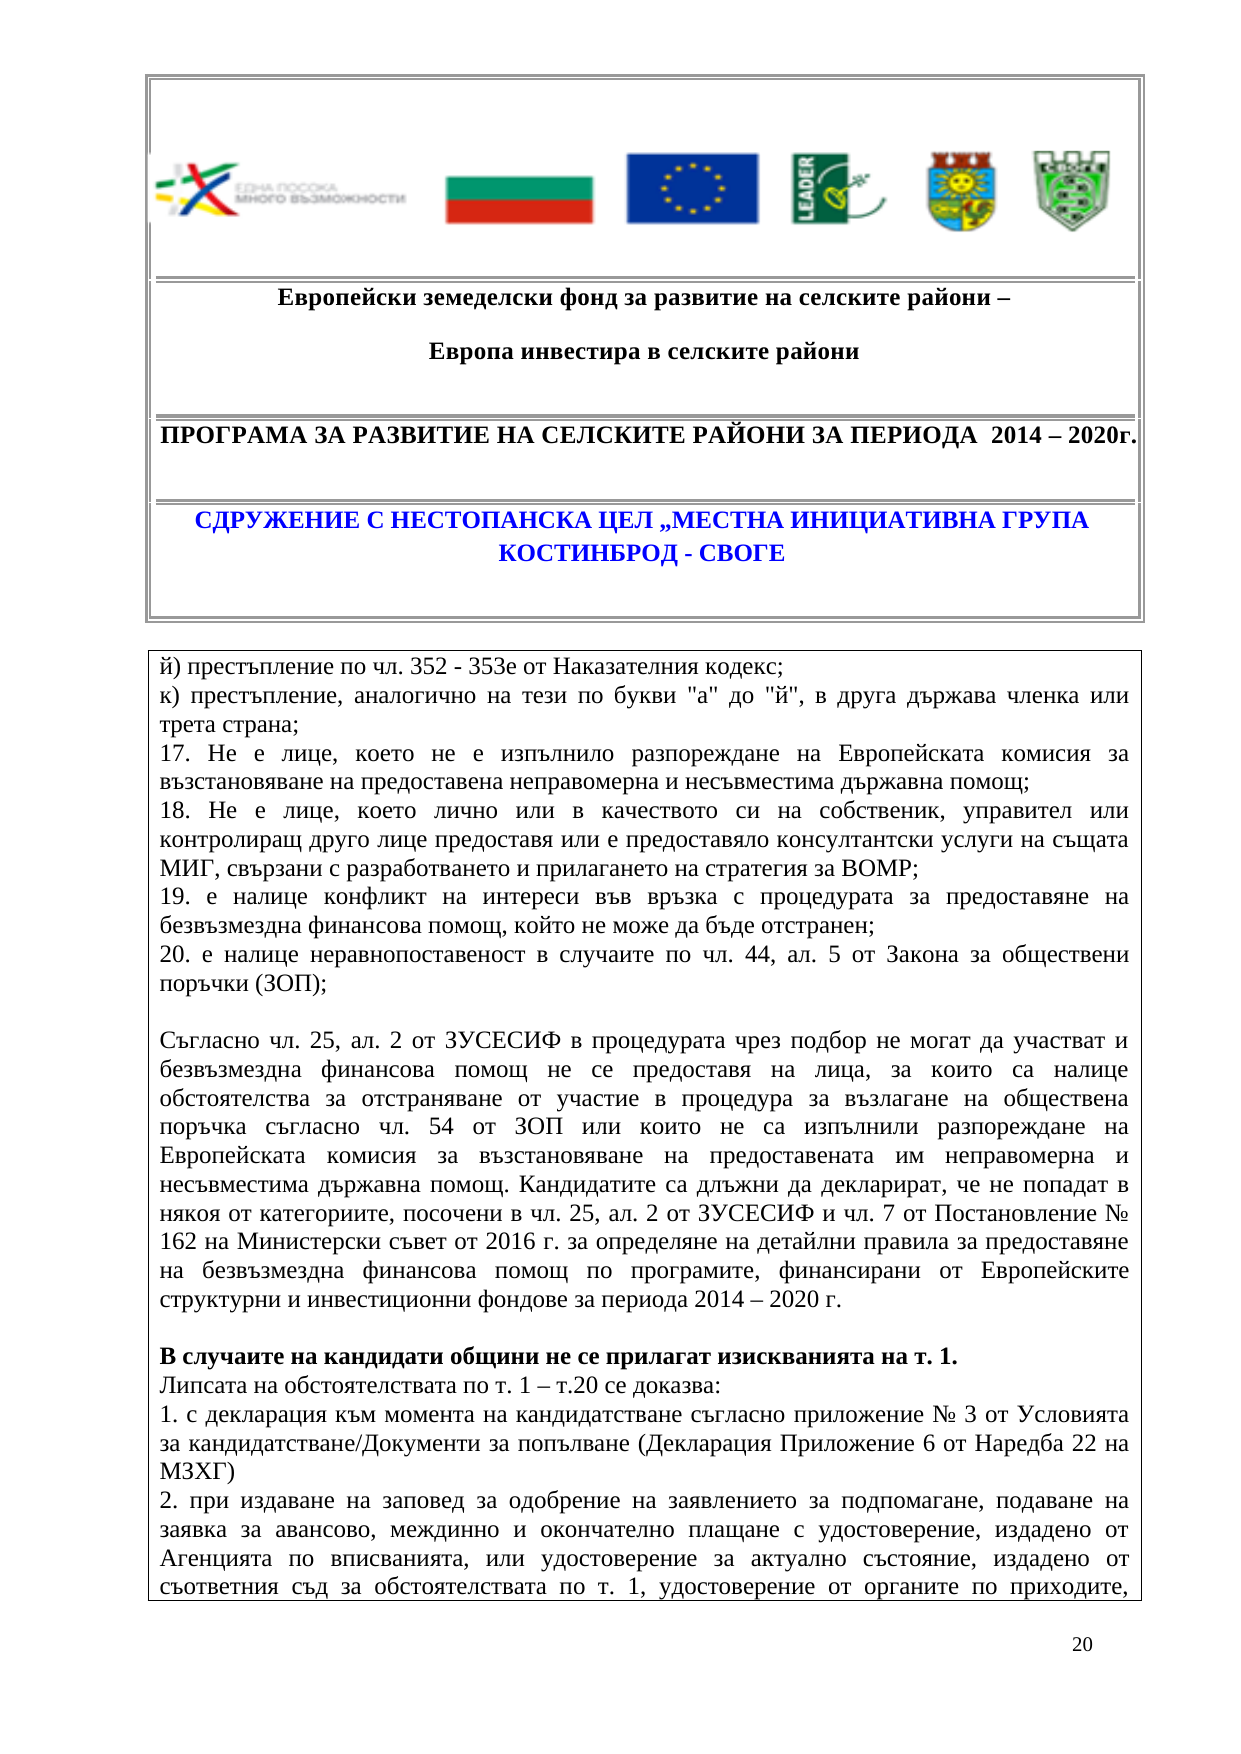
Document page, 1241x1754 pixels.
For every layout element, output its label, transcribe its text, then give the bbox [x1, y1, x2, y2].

table_header Не се подпомагат кандидати/ползватели на помощта при наличие на някое от обстоятелствата за отстраняване, когато: 1. са обявени в несъстоятелност или са в производство по несъстоятелност, или са в процедура по ликвидация, или са сключили извънсъдебно споразумение с кредиторите си по смисъла на чл. 740 от Търговския закон, или са преустановили дейността си; 2. имат задължения по смисъла на чл. 162, ал. 2, т. 1 от Данъчно-осигурителния процесуален кодекс към държавата и/или към община за данъци и/или задължителни вноски за социалното осигуряване, освен ако е допуснато разсрочване, отсрочване или обезпечение на задълженията; видът и размерът на задълженията следва да са установени с влязъл в сила акт на компетентен орган; 3. са лишени от правото да упражняват определена професия или дейност, установено с влязъл в сила акт на компетентните органи, съгласно законодателството на държавата, в която е извършено нарушението; 4. са предоставили невярна информация, необходима за удостоверяване на липсата на основания за отказ за финансиране, критериите за подбор или изпълнението на договор, установени с влязъл в сила акт на компетентните органи, съгласно законодателството на държавата, в която е извършено нарушението; 5. са сключили споразумение с други лица с цел нарушаване на конкуренцията, когато нарушението е установено с влязъл в сила акт на компетентните органи, съгласно законодателството на държавата, в която е извършено нарушението; 6. са нарушили правата на интелектуалната собственост, когато нарушението е установено с влязъл в сила акт на компетентните органи, съгласно законодателството на държавата, в която е извършено нарушението; 7. са опитали, когато нарушението е установено с влязъл в сила акт на компетентните органи, съгласно законодателството на държавата, в която е извършено нарушението: а) да повлияя на лице с правомощие за вземане на решения или контрол от УО на някой от Европейските структурни и инвестиционни фондове (ЕСИФ), включен в стратегията за ВОМР, и/или от Държавен фонд "Земеделие" по отношение на одобрението за получаване на финансова помощ чрез предоставяне на невярна или заблуждаваща информация; б) да получа информация от лице с правомощие за вземане на решения или контрол от УО на някой от ЕСИФ, включен в стратегията за ВОМР, и/или от ДФЗ, която може да ми даде неоснователно предимство, свързано с одобрение за получаване на финансова помощ; 8. са нарушили чл. 118, 128, 245 и 301 - 305 от Кодекса на труда или аналогични задължения, установени с акт на компетентен орган; 9. е установено, че по тяхна вина не са изпълнили задълженията си по договор за предоставяне на финансова помощ от Европейските структурни и инвестиционни фондове, договор за обществена поръчка, договор за концесия за строителство или за услуга, довело до предсрочното им прекратяване, изплащане на обезщетения или други договорни санкции, с изключение на случаите, когато неизпълнението засяга по-малко от 50 на сто от стойността или обема на договорените дейности по договора; 10. са констатирани при проверки, одити или разследвания, проведени от разпоредители с бюджет, Европейската служба за борба с измамите или Европейската сметна палата, значителни недостатъци при спазването на основните задължения по изпълнение на договор за предоставяне на финансова помощ от Европейските структурни и инвестиционни фондове, договор за обществена поръчка, договор за концесия за строителство или за услуга, което е довело до предсрочното им прекратяване, изплащане на обезщетения или други подобни санкции; 11. са извършили нередност, която е установена с влязъл в сила акт на компетентните органи, съгласно законодателството на държавата, в която е извършена нередността; 12. имат изискуеми и ликвидни задължения към ДФЗ, освен ако е допуснато разсрочване, отсрочване или обезпечение на задълженията; 13. са включени в системата за ранно откриване и отстраняване по чл. 108 от Регламент (ЕС, Евратом) № 966/2012 на Европейския парламент и на Съвета от 25 октомври 2012 г. относно финансовите правила, приложими за общия бюджет на Съюза и за отмяна на Регламент (ЕО, Евратом) № 1605/2002 на Съвета (ОВ L, бр. 298/1 от 26 октомври 2012 г.), наричан по-нататък „Регламент (ЕС, Евратом) № 966/2012“; 14. не е свързано лице по смисъла на § 1, т. 1 от допълнителните разпоредби на Закона за предотвратяване и установяване на конфликт на интереси с лице на ръководна длъжност в УО на някоя от програмите, отговорни за управление на Европейските структурни и инвестиционни фондове, включен в стратегията за ВОМР или в ДФЗ; 15. не е лице, което е на трудово или служебно правоотношение в ДФЗ или УО на някоя от програмите, отговорни за управление на Европейските структурни и инвестиционни фондове, включен в стратегията за ВОМР до една година от прекратяване на правоотношението; 16. не е осъдено с влязла в сила присъда, освен ако е реабилитиран, за: а) участие в организирана престъпна група по чл. 321 и 321а от Наказателния кодекс; б) подкуп по чл. 301 - 307 от Наказателния кодекс; в) престъпление против финансовата, данъчната или осигурителната система, включително изпиране на пари, по чл. 253 - 260 от Наказателния кодекс; г) престъпление против стопанството по чл. 219 - 252 от Наказателния кодекс; д) престъпление против собствеността по чл. 194 - 217 от Наказателния кодекс; е) престъпление по чл. 108а от Наказателния кодекс; ж) престъпление по чл. 159а - 159г от Наказателния кодекс; з) престъпление по чл. 172 от Наказателния кодекс; и) престъпление по чл. 192а от Наказателния кодекс; й) престъпление по чл. 352 - 353е от Наказателния кодекс; к) престъпление, аналогично на тези по букви "а" до "й", в друга държава членка или трета страна; 17. Не е лице, което не е изпълнило разпореждане на Европейската комисия за възстановяване на предоставена неправомерна и несъвместима държавна помощ; 18. Не е лице, което лично или в качеството си на собственик, управител или контролиращ друго лице предоставя или е предоставяло консултантски услуги на същата МИГ, свързани с разработването и прилагането на стратегия за ВОМР; 19. е налице конфликт на интереси във връзка с процедурата за предоставяне на безвъзмездна финансова помощ, който не може да бъде отстранен; 20. е налице неравнопоставеност в случаите по чл. 44, ал. 5 от Закона за обществени поръчки (ЗОП); Съгласно чл. 25, ал. 2 от ЗУСЕСИФ в процедурата чрез подбор не могат да участват и безвъзмездна финансова помощ не се предоставя на лица, за които са налице обстоятелства за отстраняване от участие в процедура за възлагане на обществена поръчка съгласно чл. 54 от ЗОП или които не са изпълнили разпореждане на Европейската комисия за възстановяване на предоставената им неправомерна и несъвместима държавна помощ. Кандидатите са длъжни да декларират, че не попадат в някоя от категориите, посочени в чл. 25, ал. 2 от ЗУСЕСИФ и чл. 7 от Постановление № 162 на Министерски съвет от 2016 г. за определяне на детайлни правила за предоставяне на безвъзмездна финансова помощ по програмите, финансирани от Европейските структурни и инвестиционни фондове за периода 2014 – 2020 г. В случаите на кандидати общини не се прилагат изискванията на т. 1. Липсата на обстоятелствата по т. 1 – т.20 се доказва: 1. с декларация към момента на кандидатстване съгласно приложение № 3 от Условията за кандидатстване/Документи за попълване (Декларация Приложение 6 от Наредба 22 на МЗХГ) 2. при издаване на заповед за одобрение на заявлението за подпомагане, подаване на заявка за авансово, междинно и окончателно плащане с удостоверение, издадено от Агенцията по вписванията, или удостоверение за актуално състояние, издадено от съответния съд за обстоятелствата по т. 1, удостоверение от органите по приходите, удостоверение от Агенция „Митници“ и удостоверение от общината по седалището на кандидата/ползвателя на помощта за обстоятелства по т. 2, свидетелство за съдимост за обстоятелства т. 3 и т.16, удостоверение от органите на Изпълнителна агенция „Главна инспекция по труда“ за обстоятелствата по т. 8; Основанията за отстраняване по т.1 – т.14 се прилагат до изтичане на следните срокове: 1. определени във влязъл в сила акт на компетентните органи съгласно законодателството на държавата, в която е извършено нарушението; 2. пет години от влизането в сила на присъдата по отношение на обстоятелства по т. 15“; 3. три години от влизането в сила на акт на компетентните органи съгласно законодателството на държавата, в която е извършено нарушението, по отношение на обстоятелства по т. 3, 4, 5, 6, 7, 8, 9, 10 или 11. Кандидати/ползватели, за които е налице обстоятелство по т.1 – т.16, имат право да представят доказателства при подаване на декларация съгласно приложение № 3 от Условията за кандидатстване/Документи за попълване (Декларация Приложение 6 от Наредба 22 на МЗХГ). За тази цел горепосочено лице може да: 1. е погасило задълженията си по т. 2 и 12, включително начислените лихви и/или глоби или че те са разсрочени, отсрочени или обезпечени; 2. е платило или е в процес на изплащане на дължимо обезщетение за всички вреди, настъпили в резултат от извършеното от него престъпление или нарушение; 3. е изяснило изчерпателно фактите и обстоятелствата, като активно е съдействало на компетентните органи, и е изпълнило конкретни предписания, технически, организационни и кадрови мерки, чрез които да се предотвратят нови престъпления или нарушения. Не се дава предимство, а даденото предимство се отнема, когато МИГ установи, че кандидатът/ползвателят на помощта е създал изкуствено условията, необходими за получаване на това предимство, в противоречие с целите на европейското право и българското законодателство в областта на допустимите за подпомагане дейности по подмярката. МИГ ще следи дали от процедурата за подбор са отстранени лицата и техните партньори, за които са установени обстоятелства за отстраняване от участие в процедура за възлагане на обществена поръчка съгласно чл. 54 от Закона за обществените поръчки или които не са изпълнили разпореждане на Европейската комисия за възстановяване на предоставената им неправомерна и несъвместима държавна помощ. [149, 651, 1141, 1600]
picture [147, 124, 1128, 244]
